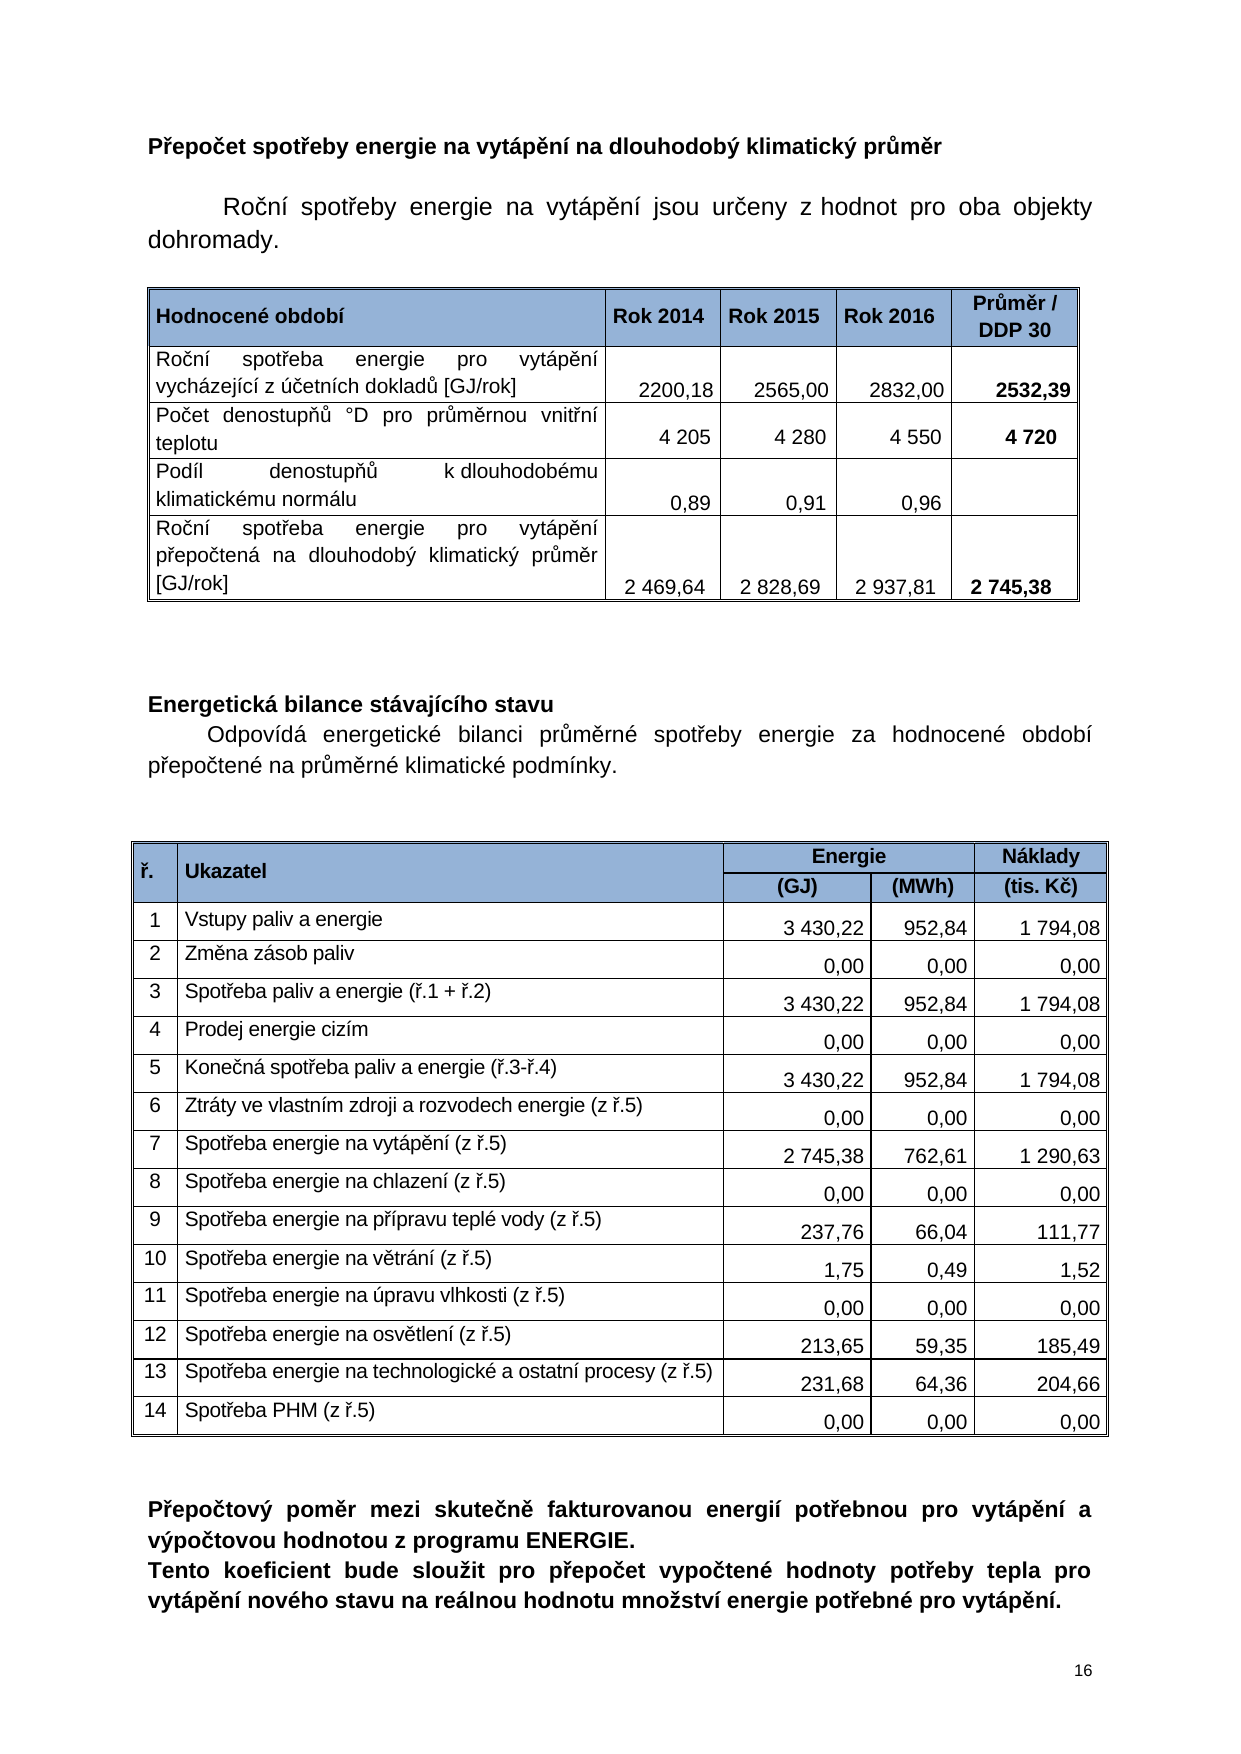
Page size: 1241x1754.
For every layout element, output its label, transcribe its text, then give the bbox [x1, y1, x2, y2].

table_cell Podíl denostupňů k dlouhodobému klimatickému normálu [150, 459, 605, 515]
table_header Rok 2015 [721, 290, 836, 346]
table_cell Konečná spotřeba paliv a energie (ř.3-ř.4) [178, 1055, 723, 1092]
table_cell 2 828,69 [721, 516, 836, 598]
table_cell 13 [134, 1360, 177, 1396]
table_cell 0,91 [721, 459, 836, 515]
table_cell 5 [134, 1055, 177, 1092]
table_cell Spotřeba energie na technologické a ostatní procesy (z ř.5) [178, 1360, 723, 1396]
table_cell 6 [134, 1093, 177, 1130]
text Přepočtový poměr mezi skutečně fakturovanou energií potřebnou pro vytápění a výpočtovou hodnotou z programu ENERGIE. [148, 1496, 1092, 1553]
table_cell 0,89 [606, 459, 720, 515]
table_cell 237,76 [724, 1207, 870, 1244]
table_cell 4 550 [837, 403, 951, 458]
table_cell 14 [134, 1397, 177, 1434]
table_cell 1 794,08 [975, 979, 1106, 1016]
table_cell 0,00 [975, 941, 1106, 978]
table_cell 0,00 [872, 1283, 974, 1320]
table_cell 4 [134, 1017, 177, 1054]
table_cell [952, 459, 1077, 515]
table_cell 59,35 [872, 1321, 974, 1358]
table_cell 0,00 [975, 1169, 1106, 1206]
table_cell (tis. Kč) [975, 874, 1106, 902]
table_cell Vstupy paliv a energie [178, 903, 723, 939]
table_cell Změna zásob paliv [178, 941, 723, 978]
table_cell 2 937,81 [837, 516, 951, 598]
text Energetická bilance stávajícího stavu [148, 691, 1092, 718]
table_cell Spotřeba PHM (z ř.5) [178, 1397, 723, 1434]
table_cell 3 430,22 [724, 1055, 870, 1092]
table_cell 2532,39 [952, 347, 1077, 402]
table_cell 10 [134, 1245, 177, 1282]
table_cell 1,52 [975, 1245, 1106, 1282]
table_header Ukazatel [178, 844, 723, 902]
table_cell 0,00 [724, 1017, 870, 1054]
table_cell 0,00 [724, 1283, 870, 1320]
table_cell 0,00 [724, 1397, 870, 1434]
table_cell 1 290,63 [975, 1131, 1106, 1168]
table_header Hodnocené období [150, 290, 605, 346]
table_cell 4 280 [721, 403, 836, 458]
text Roční spotřeby energie na vytápění jsou určeny z hodnot pro oba objekty dohromady. [148, 192, 1092, 254]
table_cell Roční spotřeba energie pro vytápění vycházející z účetních dokladů [GJ/rok] [150, 347, 605, 402]
table_cell 7 [134, 1131, 177, 1168]
table_cell 1 [134, 903, 177, 939]
table_cell 185,49 [975, 1321, 1106, 1358]
table_cell Spotřeba paliv a energie (ř.1 + ř.2) [178, 979, 723, 1016]
table_cell 4 720 [952, 403, 1077, 458]
table_cell 952,84 [872, 979, 974, 1016]
table_cell 2 469,64 [606, 516, 720, 598]
table_header Náklady [975, 844, 1106, 872]
table_cell 1 794,08 [975, 1055, 1106, 1092]
table_cell 0,00 [724, 941, 870, 978]
table_cell 66,04 [872, 1207, 974, 1244]
table_cell 0,00 [872, 1397, 974, 1434]
table_header Energie [724, 844, 974, 872]
table_cell 2832,00 [837, 347, 951, 402]
table_cell 231,68 [724, 1360, 870, 1396]
table_cell 2 745,38 [724, 1131, 870, 1168]
table_cell 2565,00 [721, 347, 836, 402]
table_cell 4 205 [606, 403, 720, 458]
table_cell 64,36 [872, 1360, 974, 1396]
table_cell 9 [134, 1207, 177, 1244]
table_cell 2 745,38 [952, 516, 1077, 598]
table_cell 0,49 [872, 1245, 974, 1282]
table_cell 0,00 [975, 1397, 1106, 1434]
table_cell Počet denostupňů °D pro průměrnou vnitřní teplotu [150, 403, 605, 458]
table_cell Spotřeba energie na přípravu teplé vody (z ř.5) [178, 1207, 723, 1244]
table_cell 0,96 [837, 459, 951, 515]
table_cell Prodej energie cizím [178, 1017, 723, 1054]
table_cell Spotřeba energie na osvětlení (z ř.5) [178, 1321, 723, 1358]
table_cell Spotřeba energie na chlazení (z ř.5) [178, 1169, 723, 1206]
table_cell Ztráty ve vlastním zdroji a rozvodech energie (z ř.5) [178, 1093, 723, 1130]
table_cell 204,66 [975, 1360, 1106, 1396]
text Tento koeficient bude sloužit pro přepočet vypočtené hodnoty potřeby tepla pro vytápění nového stavu na reálnou hodnotu množství energie potřebné pro vytápění. [148, 1557, 1092, 1613]
table_cell 0,00 [872, 1093, 974, 1130]
table_cell 0,00 [724, 1093, 870, 1130]
table_cell 8 [134, 1169, 177, 1206]
table_cell Spotřeba energie na větrání (z ř.5) [178, 1245, 723, 1282]
table_cell 213,65 [724, 1321, 870, 1358]
table_header Rok 2016 [837, 290, 951, 346]
text Přepočet spotřeby energie na vytápění na dlouhodobý klimatický průměr [148, 133, 1092, 159]
table_cell (MWh) [872, 874, 974, 902]
table_cell 1 794,08 [975, 903, 1106, 939]
table_cell 0,00 [975, 1093, 1106, 1130]
table_cell 0,00 [872, 1169, 974, 1206]
table_header Rok 2014 [606, 290, 720, 346]
table_cell 1,75 [724, 1245, 870, 1282]
table_cell 2 [134, 941, 177, 978]
text Odpovídá energetické bilanci průměrné spotřeby energie za hodnocené období přepočtené na průměrné klimatické podmínky. [148, 721, 1092, 778]
table_cell Roční spotřeba energie pro vytápění přepočtená na dlouhodobý klimatický průměr [GJ/rok] [150, 516, 605, 598]
table_header ř. [134, 844, 177, 902]
table_header Průměr / DDP 30 [952, 290, 1077, 346]
table_cell 762,61 [872, 1131, 974, 1168]
table_cell 111,77 [975, 1207, 1106, 1244]
table_cell Spotřeba energie na úpravu vlhkosti (z ř.5) [178, 1283, 723, 1320]
table_cell 0,00 [724, 1169, 870, 1206]
table_cell 3 430,22 [724, 979, 870, 1016]
table_cell 3 [134, 979, 177, 1016]
table_cell 952,84 [872, 903, 974, 939]
table_cell 0,00 [975, 1017, 1106, 1054]
table_cell Spotřeba energie na vytápění (z ř.5) [178, 1131, 723, 1168]
table_cell 3 430,22 [724, 903, 870, 939]
table_cell 952,84 [872, 1055, 974, 1092]
table_cell 0,00 [872, 941, 974, 978]
table_cell 2200,18 [606, 347, 720, 402]
table_cell 12 [134, 1321, 177, 1358]
table_cell 11 [134, 1283, 177, 1320]
table_cell 0,00 [975, 1283, 1106, 1320]
table_cell 0,00 [872, 1017, 974, 1054]
table_cell (GJ) [724, 874, 870, 902]
